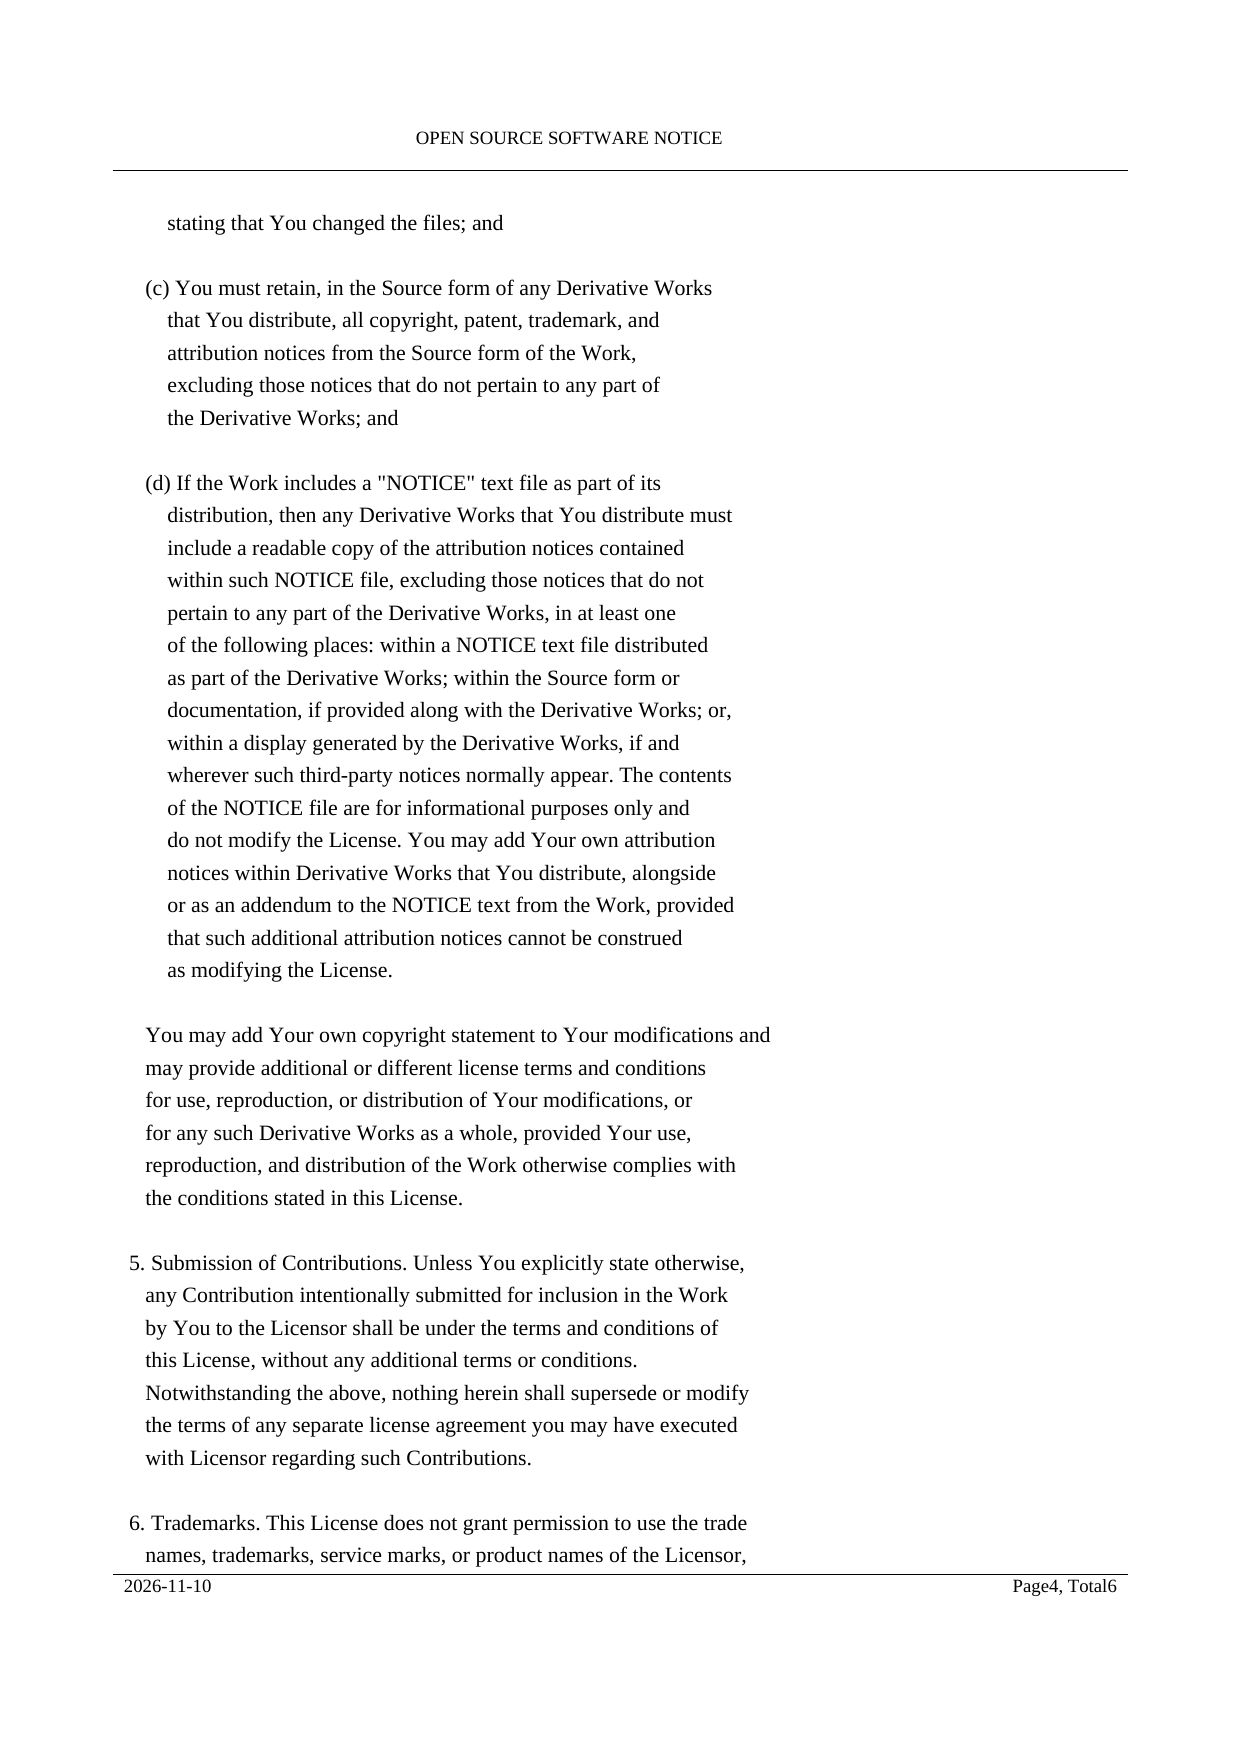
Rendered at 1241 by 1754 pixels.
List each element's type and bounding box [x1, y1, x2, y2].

text [112, 206, 1128, 1571]
